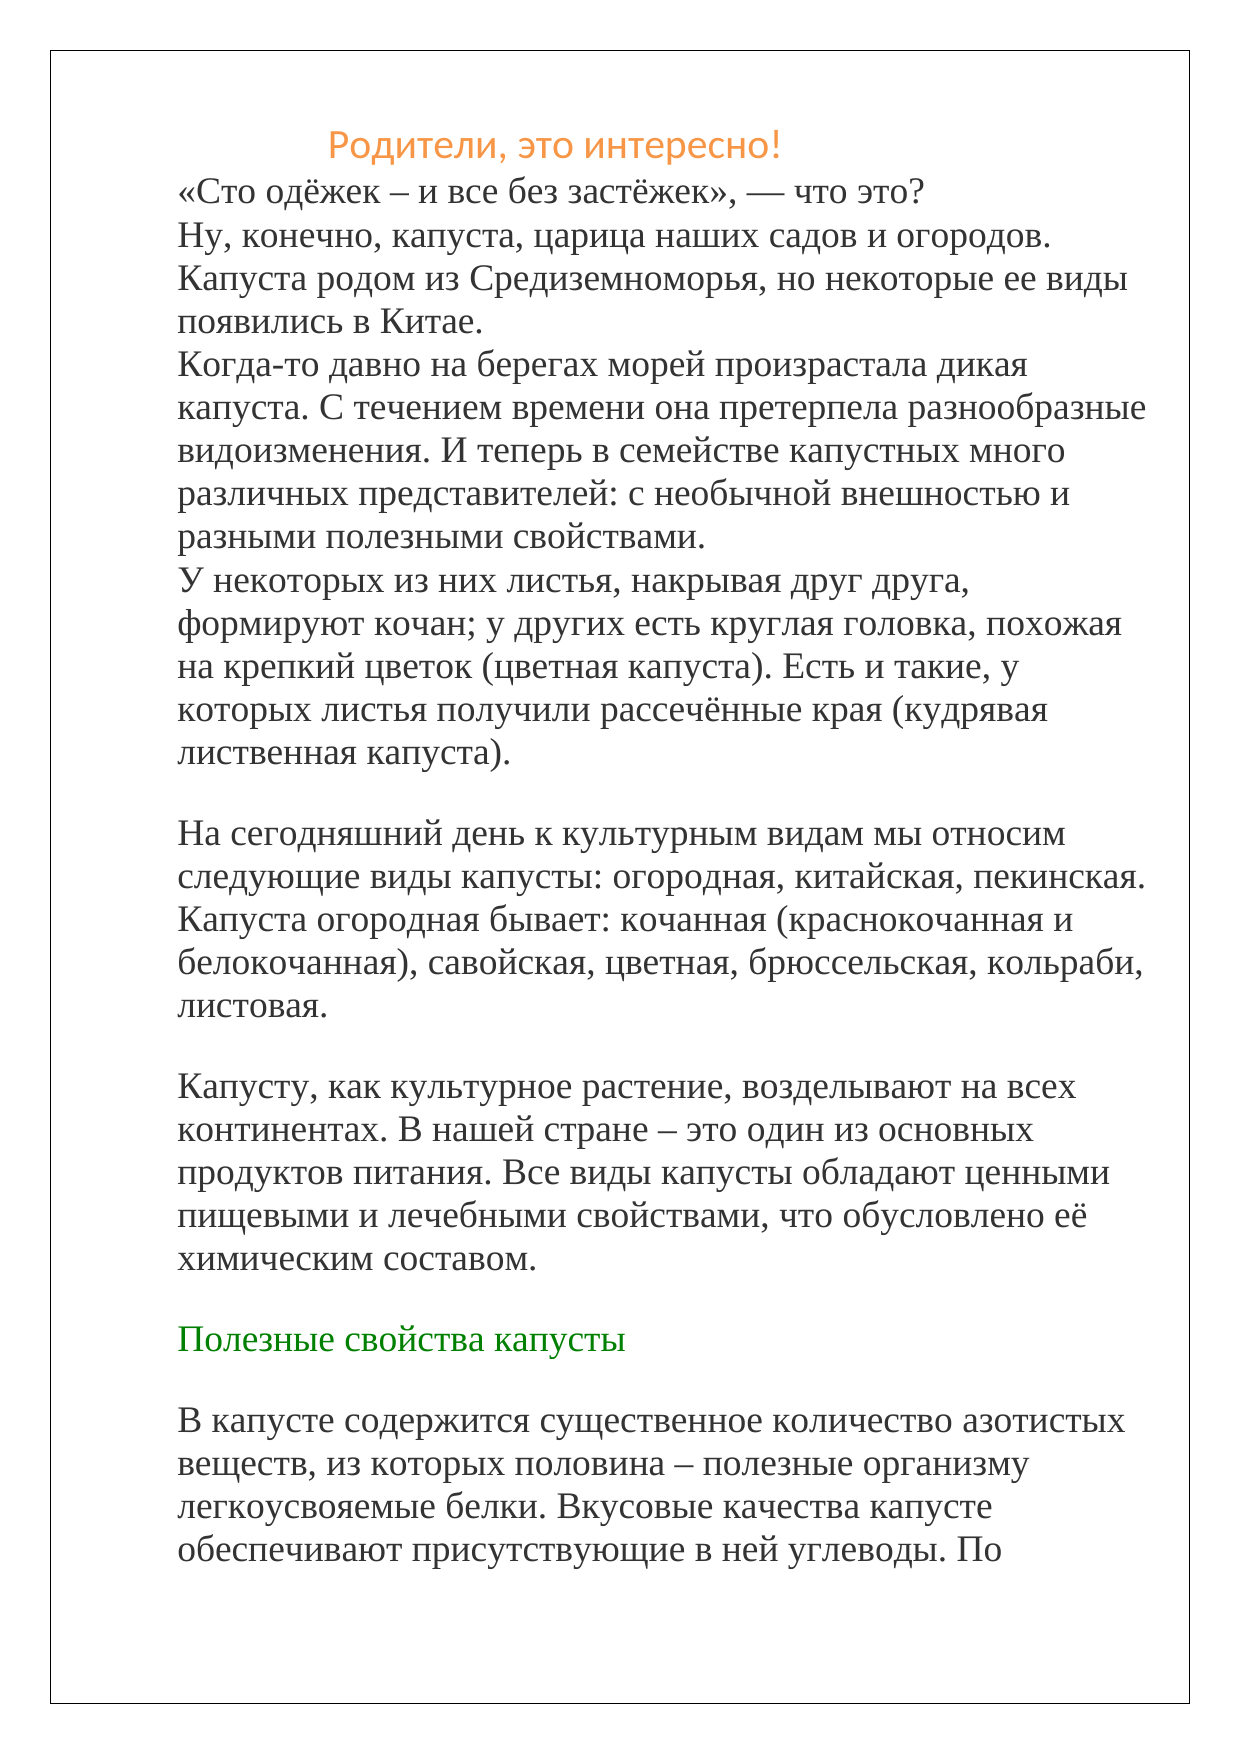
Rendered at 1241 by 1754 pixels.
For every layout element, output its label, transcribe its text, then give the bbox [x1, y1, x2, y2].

text Когда-то давно на берегах морей произрастала дикая капуста. С течением времени она претерпела разнообразные видоизменения. И теперь в семействе капустных много различных представителей: с необычной внешностью и разными полезными свойствами. [177, 341, 1152, 557]
text «Сто одёжек – и все без застёжек», — что это? [177, 169, 1152, 212]
text Родители, это интересно! [177, 118, 1152, 169]
text Полезные свойства капусты [177, 1316, 1152, 1359]
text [177, 1397, 1152, 1569]
text Ну, конечно, капуста, царица наших садов и огородов. Капуста родом из Средиземноморья, но некоторые ее виды появились в Китае. [177, 212, 1152, 341]
text На сегодняшний день к культурным видам мы относим следующие виды капусты: огородная, китайская, пекинская. Капуста огородная бывает: кочанная (краснокочанная и белокочанная), савойская, цветная, брюссельская, кольраби, листовая. [177, 810, 1152, 1026]
text Капусту, как культурное растение, возделывают на всех континентах. В нашей стране – это один из основных продуктов питания. Все виды капусты обладают ценными пищевыми и лечебными свойствами, что обусловлено её химическим составом. [177, 1063, 1152, 1279]
text У некоторых из них листья, накрывая друг друга, формируют кочан; у других есть круглая головка, похожая на крепкий цветок (цветная капуста). Есть и такие, у которых листья получили рассечённые края (кудрявая лиственная капуста). [177, 557, 1152, 773]
